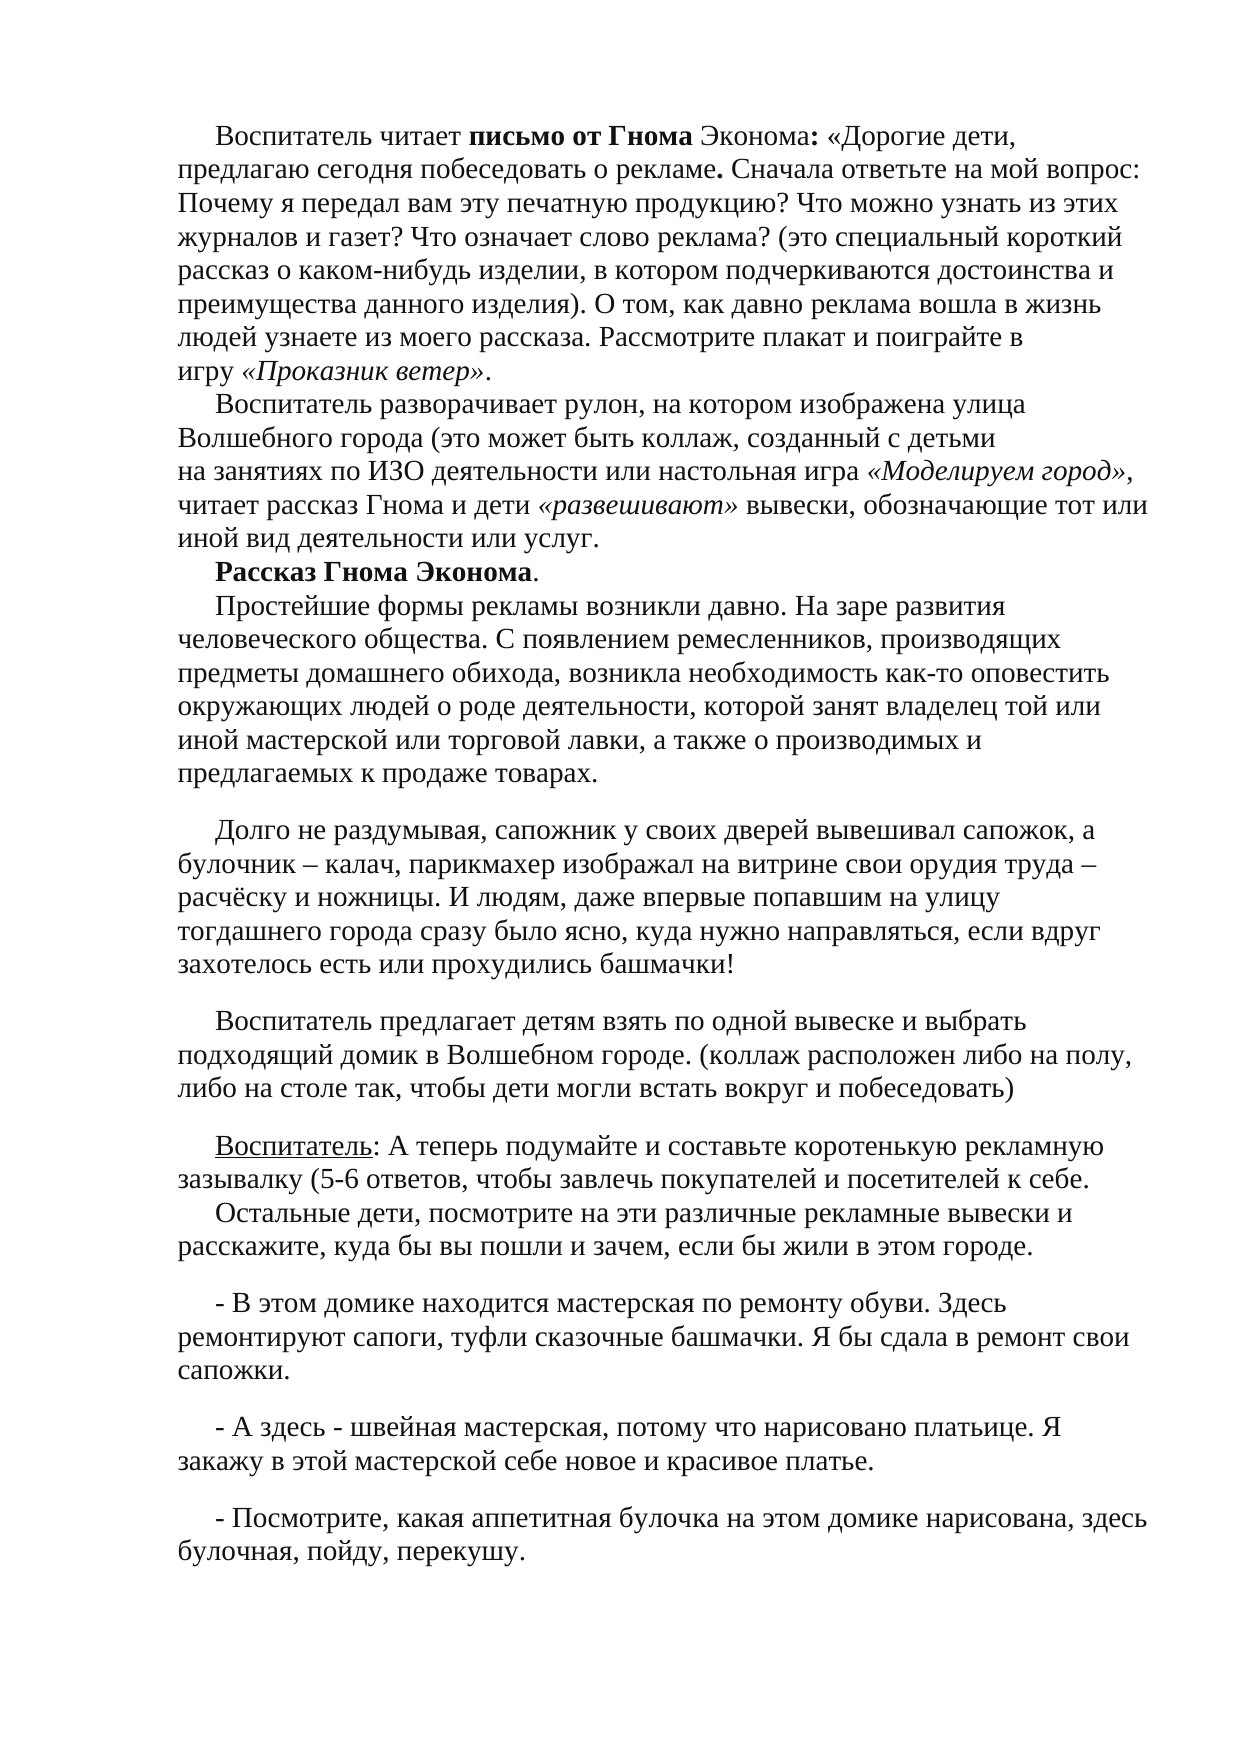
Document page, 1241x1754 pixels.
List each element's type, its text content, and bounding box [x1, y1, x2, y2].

text Воспитатель: А теперь подумайте и составьте коротенькую рекламную зазывалку (5-6 ответов, чтобы завлечь покупателей и посетителей к себе. [177, 1128, 1152, 1195]
text Остальные дети, посмотрите на эти различные рекламные вывески и расскажите, куда бы вы пошли и зачем, если бы жили в этом городе. [177, 1195, 1152, 1262]
text - А здесь - швейная мастерская, потому что нарисовано платьице. Я закажу в этой мастерской себе новое и красивое платье. [177, 1409, 1152, 1476]
text Простейшие формы рекламы возникли давно. На заре развития человеческого общества. С появлением ремесленников, производящих предметы домашнего обихода, возникла необходимость как-то оповестить окружающих людей о роде деятельности, которой занят владелец той или иной мастерской или торговой лавки, а также о производимых и предлагаемых к продаже товарах. [177, 588, 1152, 789]
text Долго не раздумывая, сапожник у своих дверей вывешивал сапожок, а булочник – калач, парикмахер изображал на витрине свои орудия труда – расчёску и ножницы. И людям, даже впервые попавшим на улицу тогдашнего города сразу было ясно, куда нужно направляться, если вдруг захотелось есть или прохудились башмачки! [177, 812, 1152, 980]
text - Посмотрите, какая аппетитная булочка на этом домике нарисована, здесь булочная, пойду, перекушу. [177, 1500, 1152, 1567]
text Воспитатель читает письмо от Гнома Эконома: «Дорогие дети, предлагаю сегодня побеседовать о рекламе. Сначала ответьте на мой вопрос: Почему я передал вам эту печатную продукцию? Что можно узнать из этих журналов и газет? Что означает слово реклама? (это специальный короткий рассказ о каком-нибудь изделии, в котором подчеркиваются достоинства и преимущества данного изделия). О том, как давно реклама вошла в жизнь людей узнаете из моего рассказа. Рассмотрите плакат и поиграйте в игру «Проказник ветер». [177, 118, 1152, 386]
text Рассказ Гнома Эконома. [177, 554, 1152, 588]
text Воспитатель предлагает детям взять по одной вывеске и выбрать подходящий домик в Волшебном городе. (коллаж расположен либо на полу, либо на столе так, чтобы дети могли встать вокруг и побеседовать) [177, 1003, 1152, 1104]
text - В этом домике находится мастерская по ремонту обуви. Здесь ремонтируют сапоги, туфли сказочные башмачки. Я бы сдала в ремонт свои сапожки. [177, 1285, 1152, 1386]
text Воспитатель разворачивает рулон, на котором изображена улица Волшебного города (это может быть коллаж, созданный с детьми на занятиях по ИЗО деятельности или настольная игра «Моделируем город», читает рассказ Гнома и дети «развешивают» вывески, обозначающие тот или иной вид деятельности или услуг. [177, 386, 1152, 554]
